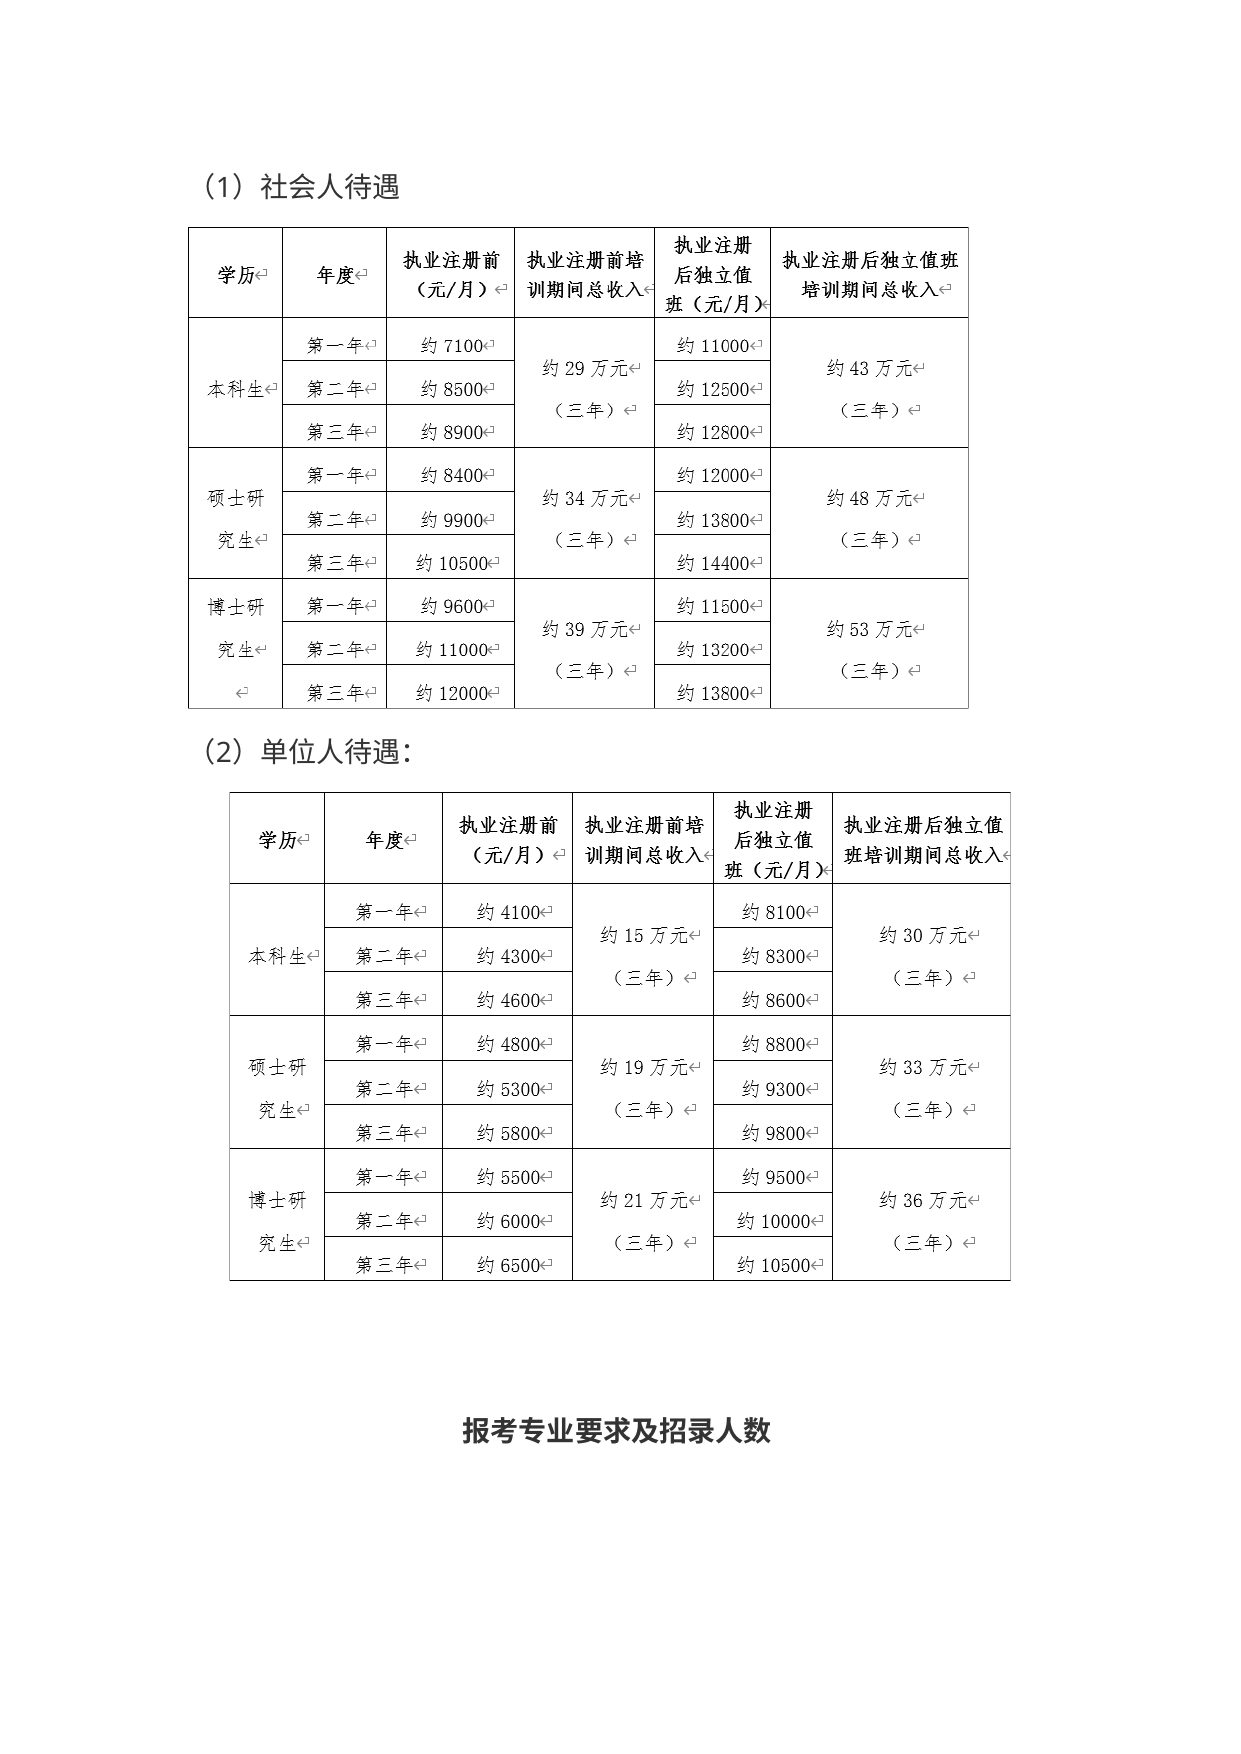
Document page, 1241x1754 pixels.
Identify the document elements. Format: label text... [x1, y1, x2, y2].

text 报考专业要求及招录人数 [187, 1391, 1053, 1466]
text （2）单位人待遇： [187, 730, 1053, 771]
picture [187, 226, 969, 709]
text （1）社会人待遇 [187, 164, 1053, 205]
picture [229, 791, 1011, 1282]
